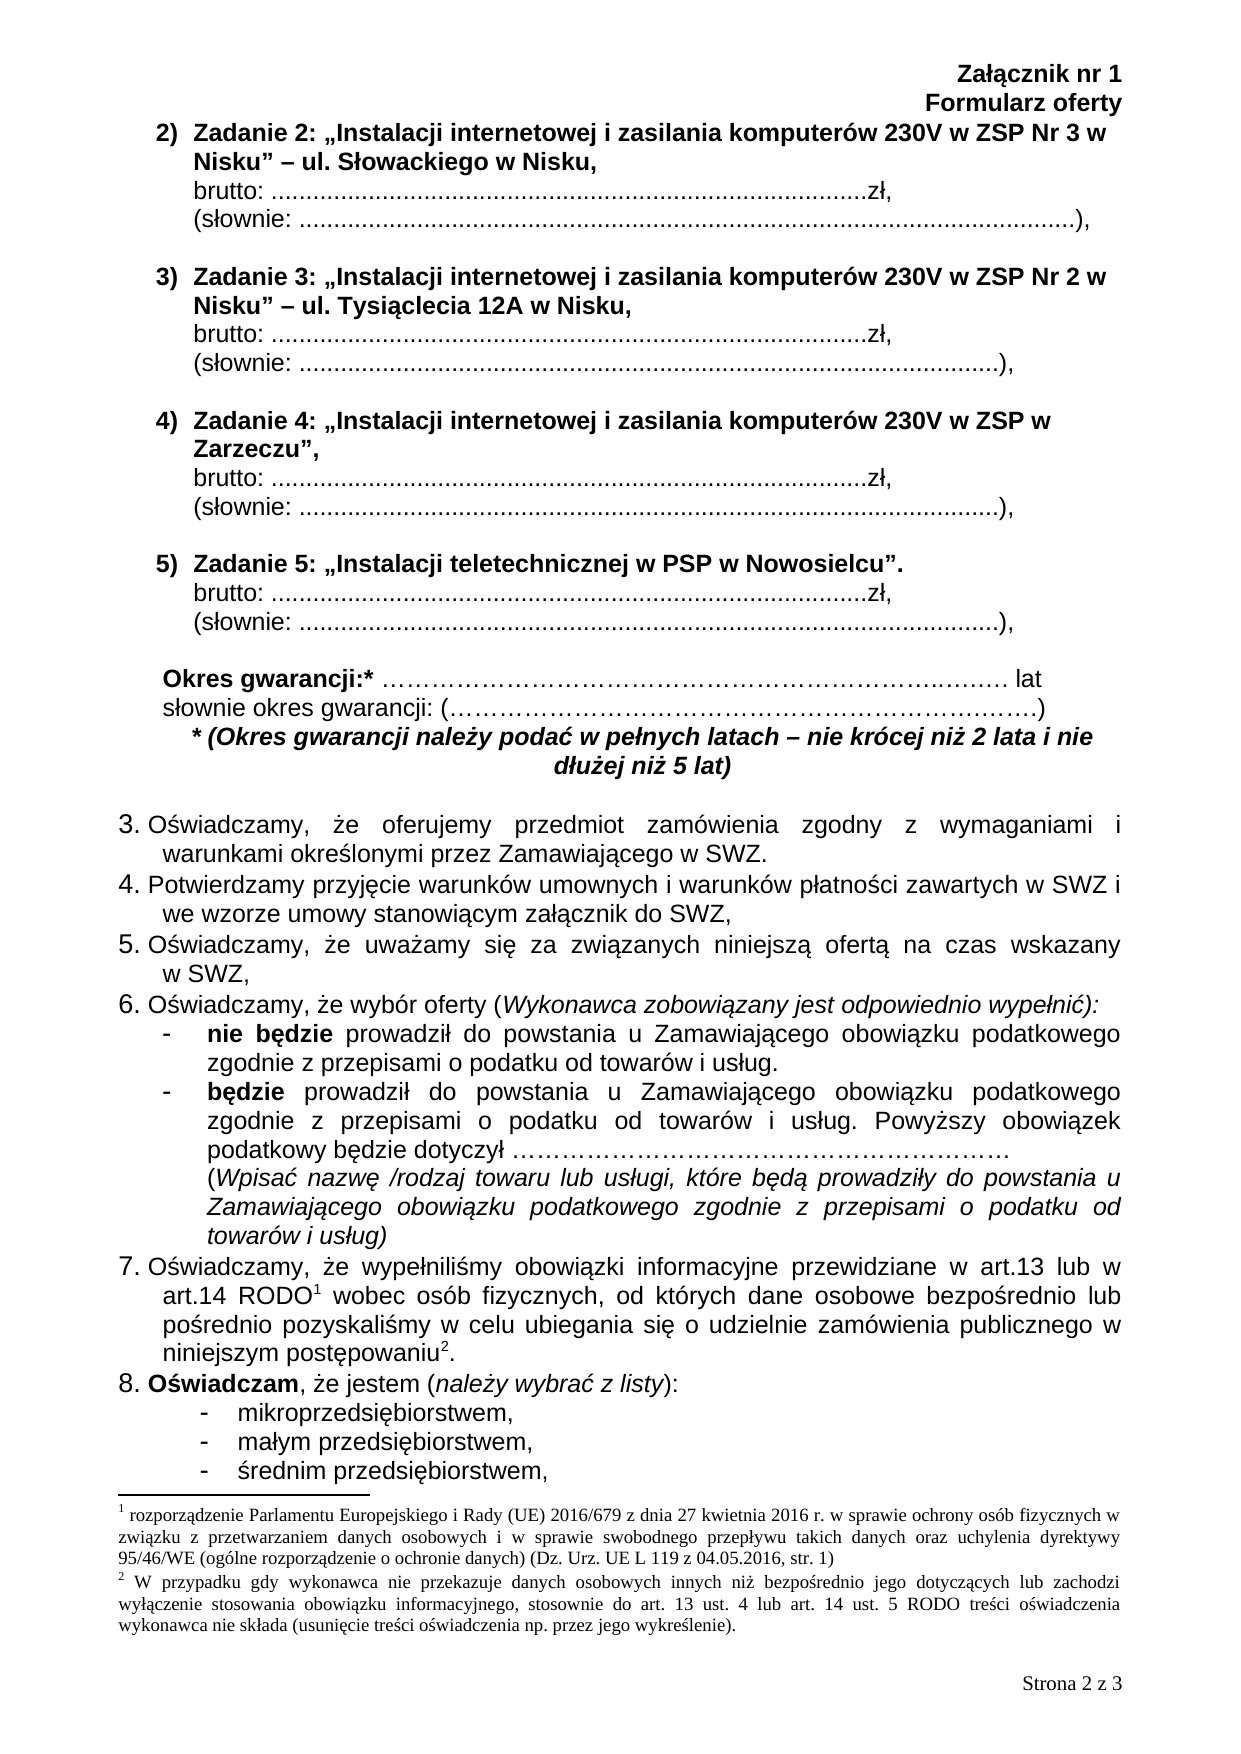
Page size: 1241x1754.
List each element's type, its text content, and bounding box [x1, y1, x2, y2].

list średnim przedsiębiorstwem, [200, 1456, 1122, 1485]
list (słownie: .....................................................................................................), [193, 492, 1122, 521]
list małym przedsiębiorstwem, [200, 1427, 1122, 1456]
list brutto: ......................................................................................zł, [193, 319, 1122, 348]
list Zadanie 4: „Instalacji internetowej i zasilania komputerów 230V w ZSP w Zarzeczu”, [156, 406, 1122, 463]
list Zadanie 5: „Instalacji teletechnicznej w PSP w Nowosielcu”. [156, 549, 1122, 578]
list brutto: ......................................................................................zł, [193, 463, 1122, 492]
list będzie prowadził do powstania u Zamawiającego obowiązku podatkowego zgodnie z przepisami o podatku od towarów i usług. Powyższy obowiązek podatkowy będzie dotyczył …………………………………………………… [162, 1077, 1122, 1163]
list Oświadczamy, że wypełniliśmy obowiązki informacyjne przewidziane w art.13 lub w art.14 RODO wobec osób fizycznych, od których dane osobowe bezpośrednio lub pośrednio pozyskaliśmy w celu ubiegania się o udzielnie zamówienia publicznego w niniejszym postępowaniu. [118, 1249, 1122, 1367]
list Zadanie 3: „Instalacji internetowej i zasilania komputerów 230V w ZSP Nr 2 w Nisku” – ul. Tysiąclecia 12A w Nisku, [156, 262, 1122, 319]
list Oświadczam, że jestem (należy wybrać z listy): [118, 1367, 1122, 1398]
list Potwierdzamy przyjęcie warunków umownych i warunków płatności zawartych w SWZ i we wzorze umowy stanowiącym załącznik do SWZ, [118, 868, 1122, 928]
list (słownie: ................................................................................................................), [193, 204, 1122, 233]
list nie będzie prowadził do powstania u Zamawiającego obowiązku podatkowego zgodnie z przepisami o podatku od towarów i usług. [162, 1019, 1122, 1077]
list Oświadczamy, że wybór oferty (Wykonawca zobowiązany jest odpowiednio wypełnić): [118, 988, 1122, 1019]
list brutto: ......................................................................................zł, [193, 578, 1122, 607]
text * (Okres gwarancji należy podać w pełnych latach – nie krócej niż 2 lata i nie dłużej niż 5 lat) [162, 722, 1122, 779]
list (słownie: .....................................................................................................), [193, 348, 1122, 377]
list Oświadczamy, że uważamy się za związanych niniejszą ofertą na czas wskazany w SWZ, [118, 928, 1122, 988]
text (Wpisać nazwę /rodzaj towaru lub usługi, które będą prowadziły do powstania u Zamawiającego obowiązku podatkowego zgodnie z przepisami o podatku od towarów i usług) [207, 1163, 1122, 1249]
list mikroprzedsiębiorstwem, [200, 1398, 1122, 1427]
list brutto: ......................................................................................zł, [193, 176, 1122, 204]
list Zadanie 2: „Instalacji internetowej i zasilania komputerów 230V w ZSP Nr 3 w Nisku” – ul. Słowackiego w Nisku, [156, 118, 1122, 176]
text Okres gwarancji:* …………………………………………………………..….…. lat [162, 664, 1122, 693]
list (słownie: .....................................................................................................), [193, 607, 1122, 636]
text słownie okres gwarancji: (……………………………………………………….…….) [162, 693, 1122, 722]
list Oświadczamy, że oferujemy przedmiot zamówienia zgodny z wymaganiami i warunkami określonymi przez Zamawiającego w SWZ. [118, 808, 1122, 868]
